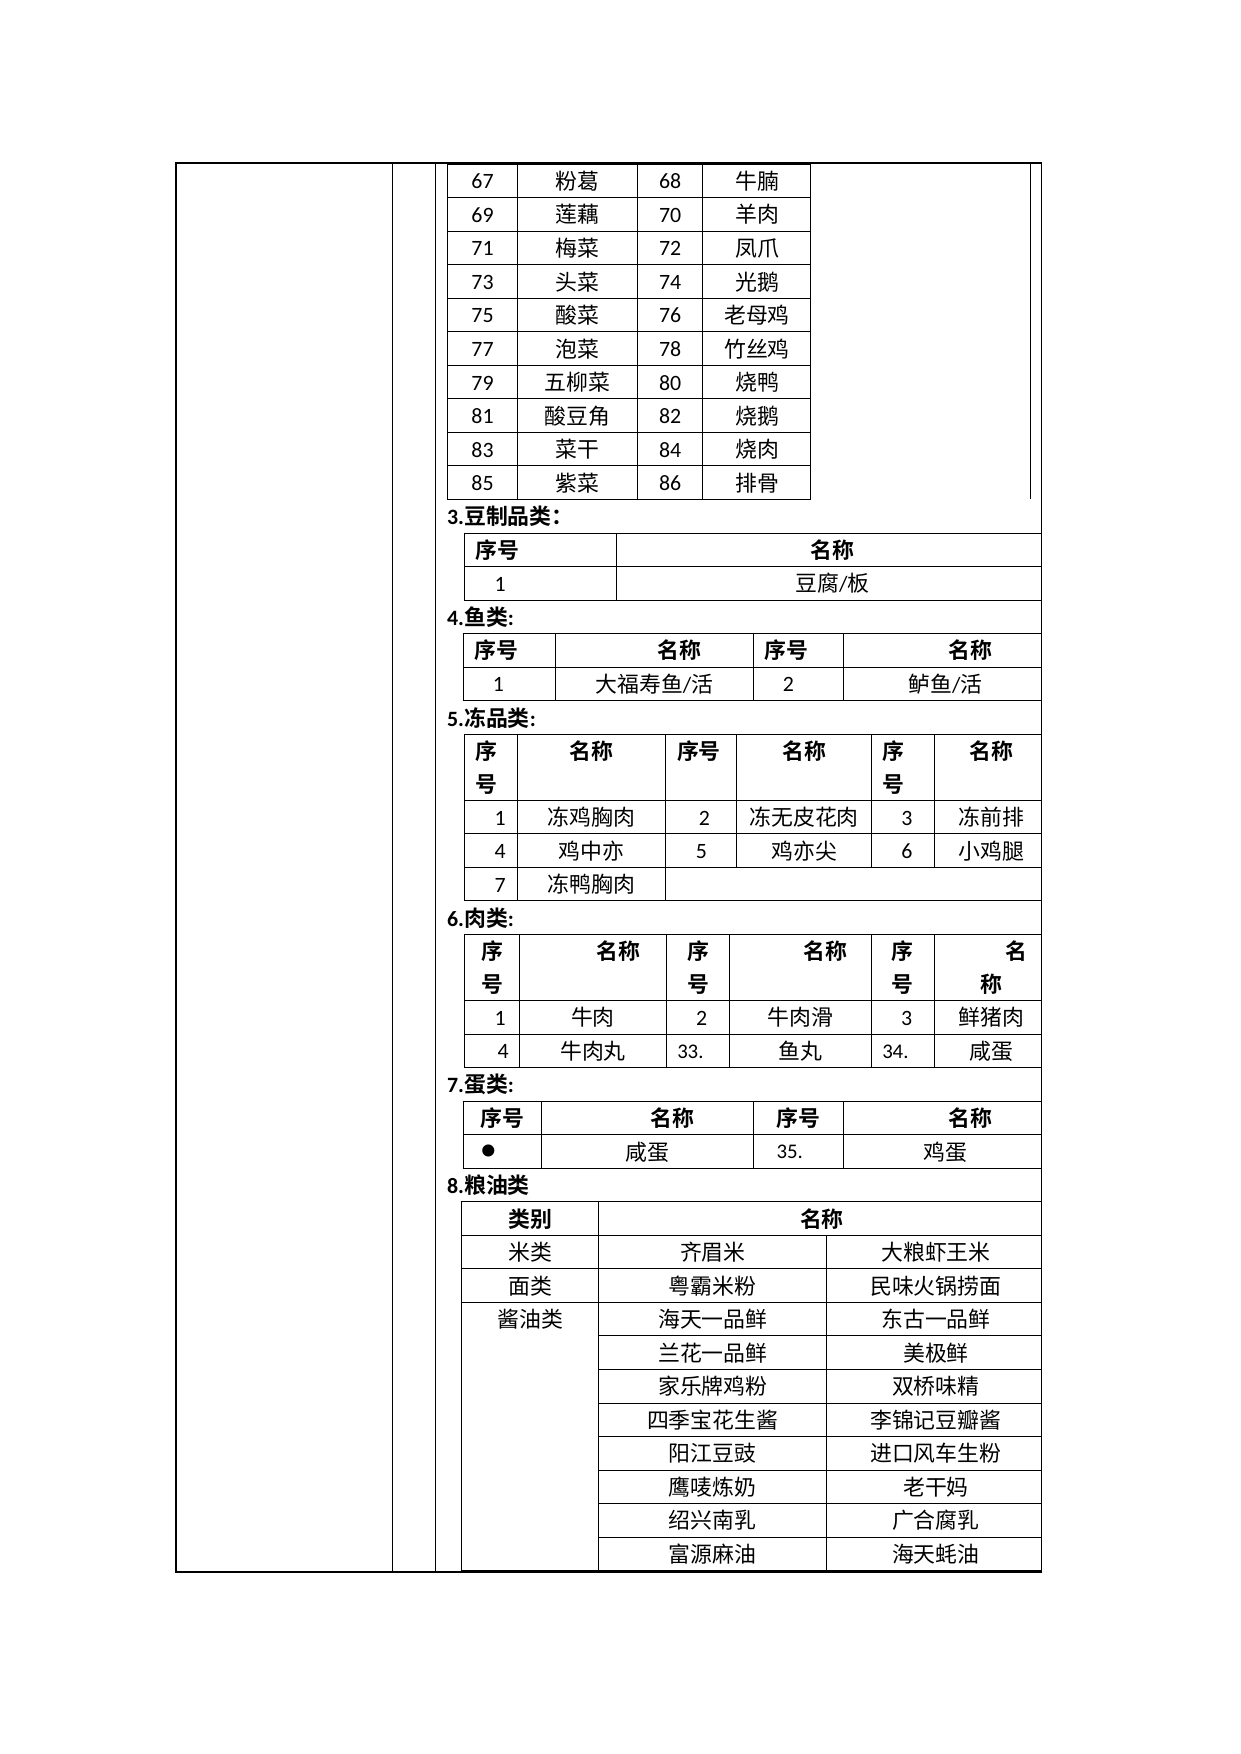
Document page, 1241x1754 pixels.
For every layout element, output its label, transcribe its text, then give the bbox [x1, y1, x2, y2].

table_cell [177, 164, 392, 1571]
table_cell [436, 164, 1041, 1571]
table_cell 2 [393, 164, 435, 1571]
